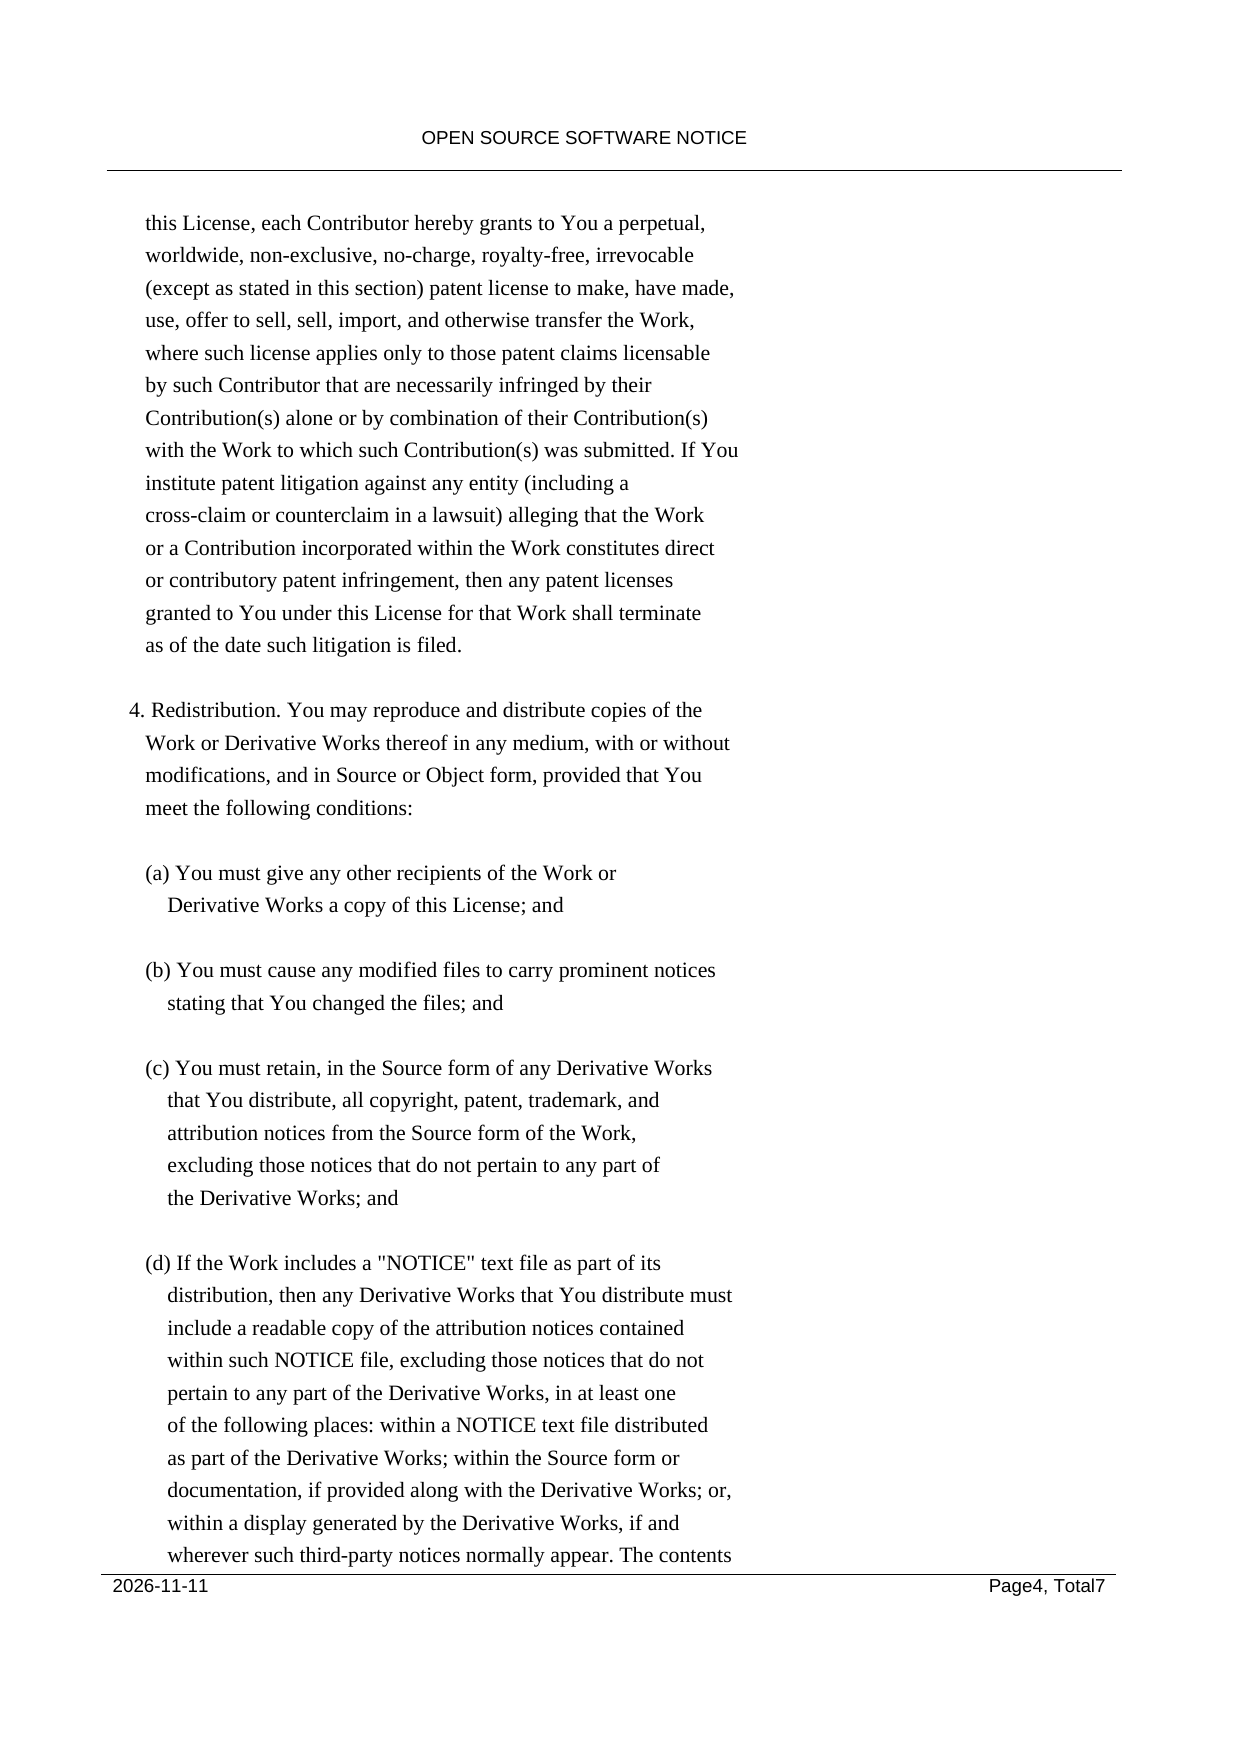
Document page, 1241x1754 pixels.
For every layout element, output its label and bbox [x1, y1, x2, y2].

text [112, 206, 1128, 1571]
